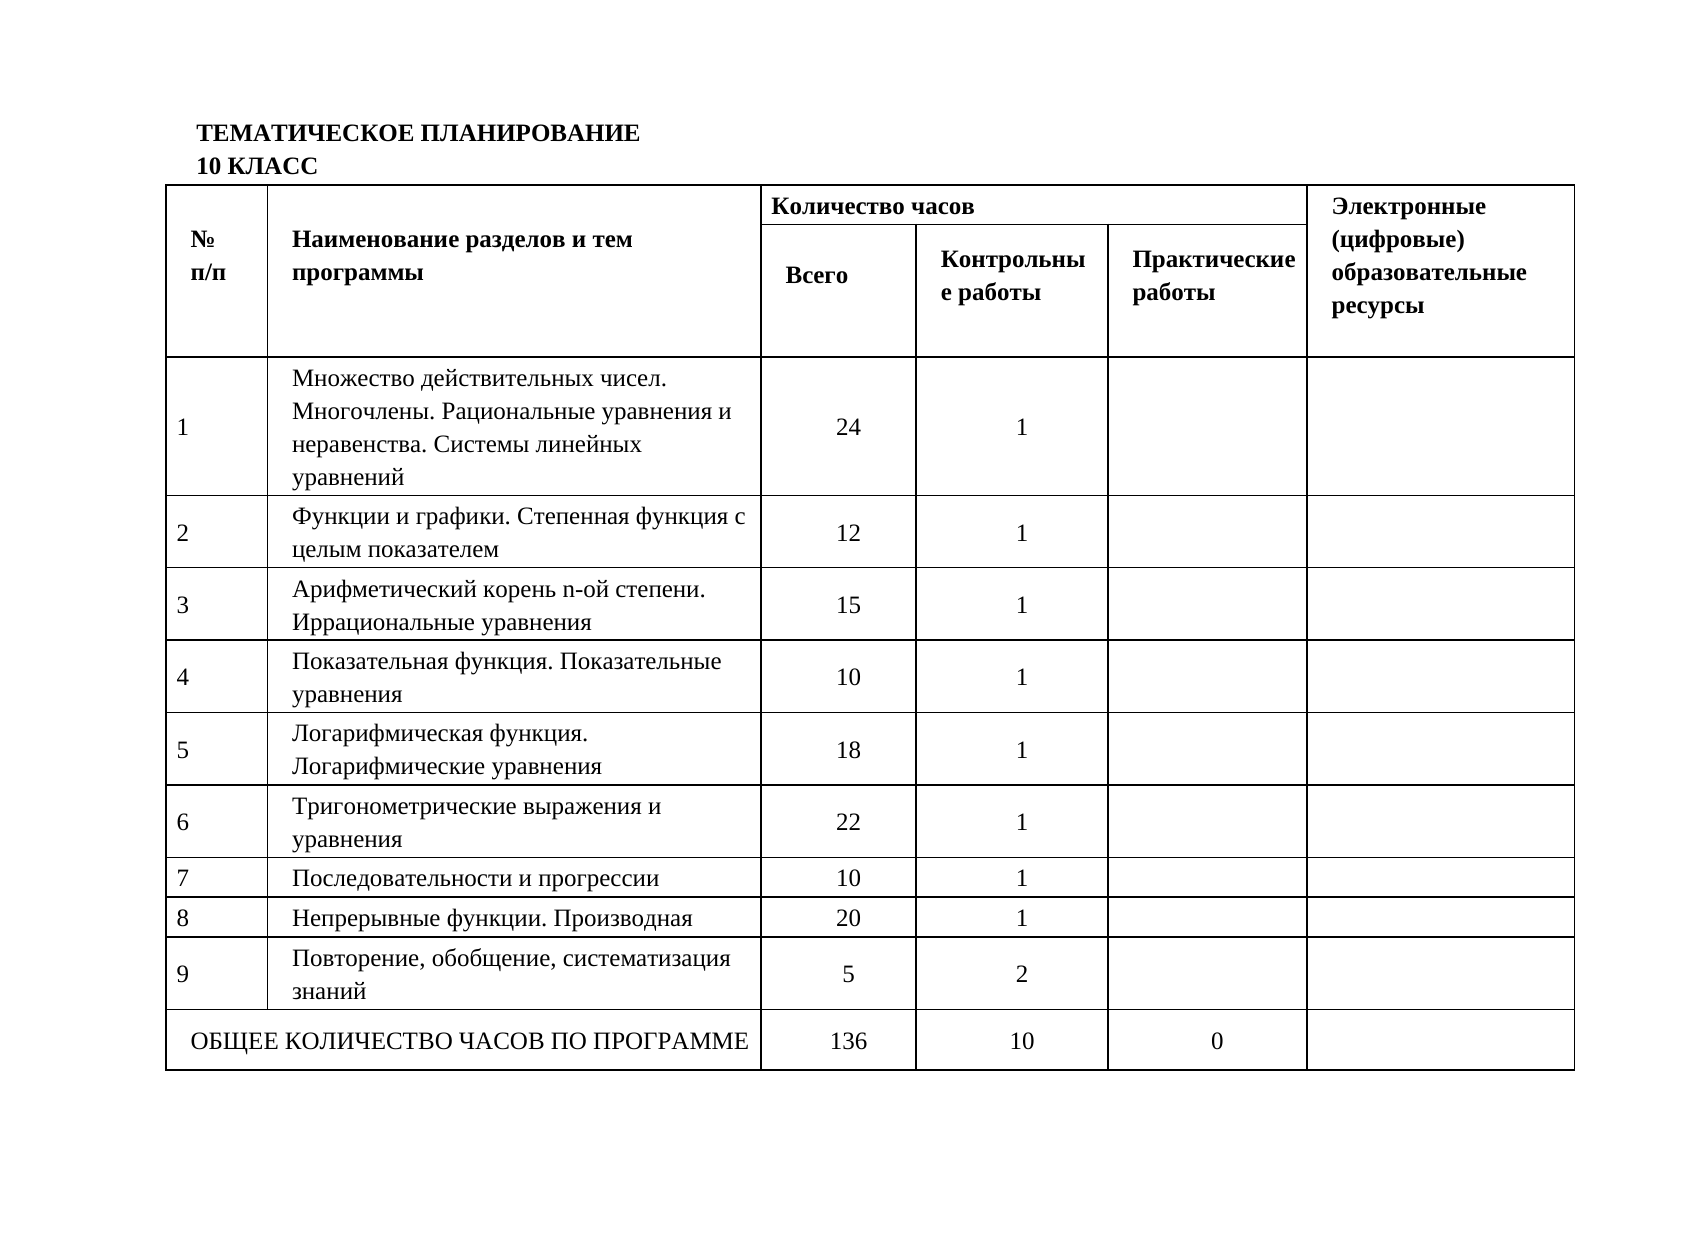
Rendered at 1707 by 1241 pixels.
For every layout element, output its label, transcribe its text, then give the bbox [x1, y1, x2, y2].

table_cell 1 [917, 641, 1107, 712]
table_cell 8 [167, 898, 267, 936]
table_cell 2 [917, 938, 1107, 1008]
table_cell [1308, 858, 1574, 896]
table_cell [1109, 898, 1306, 936]
table_cell Повторение, обобщение, систематизация знаний [268, 938, 760, 1008]
table_cell 1 [917, 568, 1107, 639]
table_cell 1 [917, 496, 1107, 567]
table_header Электронные (цифровые) образовательные ресурсы [1308, 186, 1574, 356]
table_cell Контрольные работы [917, 225, 1107, 356]
table_cell Арифметический корень n-ой степени. Иррациональные уравнения [268, 568, 760, 639]
table_cell [1308, 898, 1574, 936]
table_cell 10 [762, 858, 915, 896]
table_cell [1308, 1010, 1574, 1069]
table_cell 10 [917, 1010, 1107, 1069]
table_cell 24 [762, 358, 915, 494]
table_cell 5 [167, 713, 267, 784]
table_cell [1308, 641, 1574, 712]
table_cell [1308, 358, 1574, 494]
table_cell [1109, 496, 1306, 567]
table_cell 20 [762, 898, 915, 936]
table_cell Показательная функция. Показательные уравнения [268, 641, 760, 712]
table_cell Множество действительных чисел. Многочлены. Рациональные уравнения и неравенства. Системы линейных уравнений [268, 358, 760, 494]
table_cell 6 [167, 786, 267, 856]
table_cell [1308, 568, 1574, 639]
table_header Наименование разделов и тем программы [268, 186, 760, 356]
table_cell Практические работы [1109, 225, 1306, 356]
table_cell [1109, 641, 1306, 712]
table_cell 2 [167, 496, 267, 567]
table_cell 1 [917, 898, 1107, 936]
table_cell Последовательности и прогрессии [268, 858, 760, 896]
table_cell 7 [167, 858, 267, 896]
table_cell [1308, 496, 1574, 567]
table_cell 4 [167, 641, 267, 712]
text 10 КЛАСС [190, 151, 1618, 180]
table_cell [1308, 713, 1574, 784]
table_cell 9 [167, 938, 267, 1008]
table_cell 136 [762, 1010, 915, 1069]
table_cell Тригонометрические выражения и уравнения [268, 786, 760, 856]
table_cell [1109, 713, 1306, 784]
table_cell [1109, 938, 1306, 1008]
table_cell 5 [762, 938, 915, 1008]
table_cell Функции и графики. Степенная функция с целым показателем [268, 496, 760, 567]
table_header № п/п [167, 186, 267, 356]
table_cell [1308, 786, 1574, 856]
table_cell [1308, 938, 1574, 1008]
table_cell 22 [762, 786, 915, 856]
table_cell 15 [762, 568, 915, 639]
table_cell Логарифмическая функция. Логарифмические уравнения [268, 713, 760, 784]
table_cell 12 [762, 496, 915, 567]
table_cell 1 [917, 858, 1107, 896]
table_cell 10 [762, 641, 915, 712]
table_cell [1109, 786, 1306, 856]
table_cell Всего [762, 225, 915, 356]
table_cell 18 [762, 713, 915, 784]
table_header Количество часов [762, 186, 1306, 223]
table_cell 0 [1109, 1010, 1306, 1069]
table_cell 1 [917, 713, 1107, 784]
table_cell ОБЩЕЕ КОЛИЧЕСТВО ЧАСОВ ПО ПРОГРАММЕ [167, 1010, 760, 1069]
table_cell [1109, 858, 1306, 896]
table_cell [1109, 568, 1306, 639]
table_cell 1 [917, 358, 1107, 494]
table_cell 1 [917, 786, 1107, 856]
table_cell [1109, 358, 1306, 494]
table_cell Непрерывные функции. Производная [268, 898, 760, 936]
table_cell 1 [167, 358, 267, 494]
text ТЕМАТИЧЕСКОЕ ПЛАНИРОВАНИЕ [190, 118, 1618, 147]
table_cell 3 [167, 568, 267, 639]
